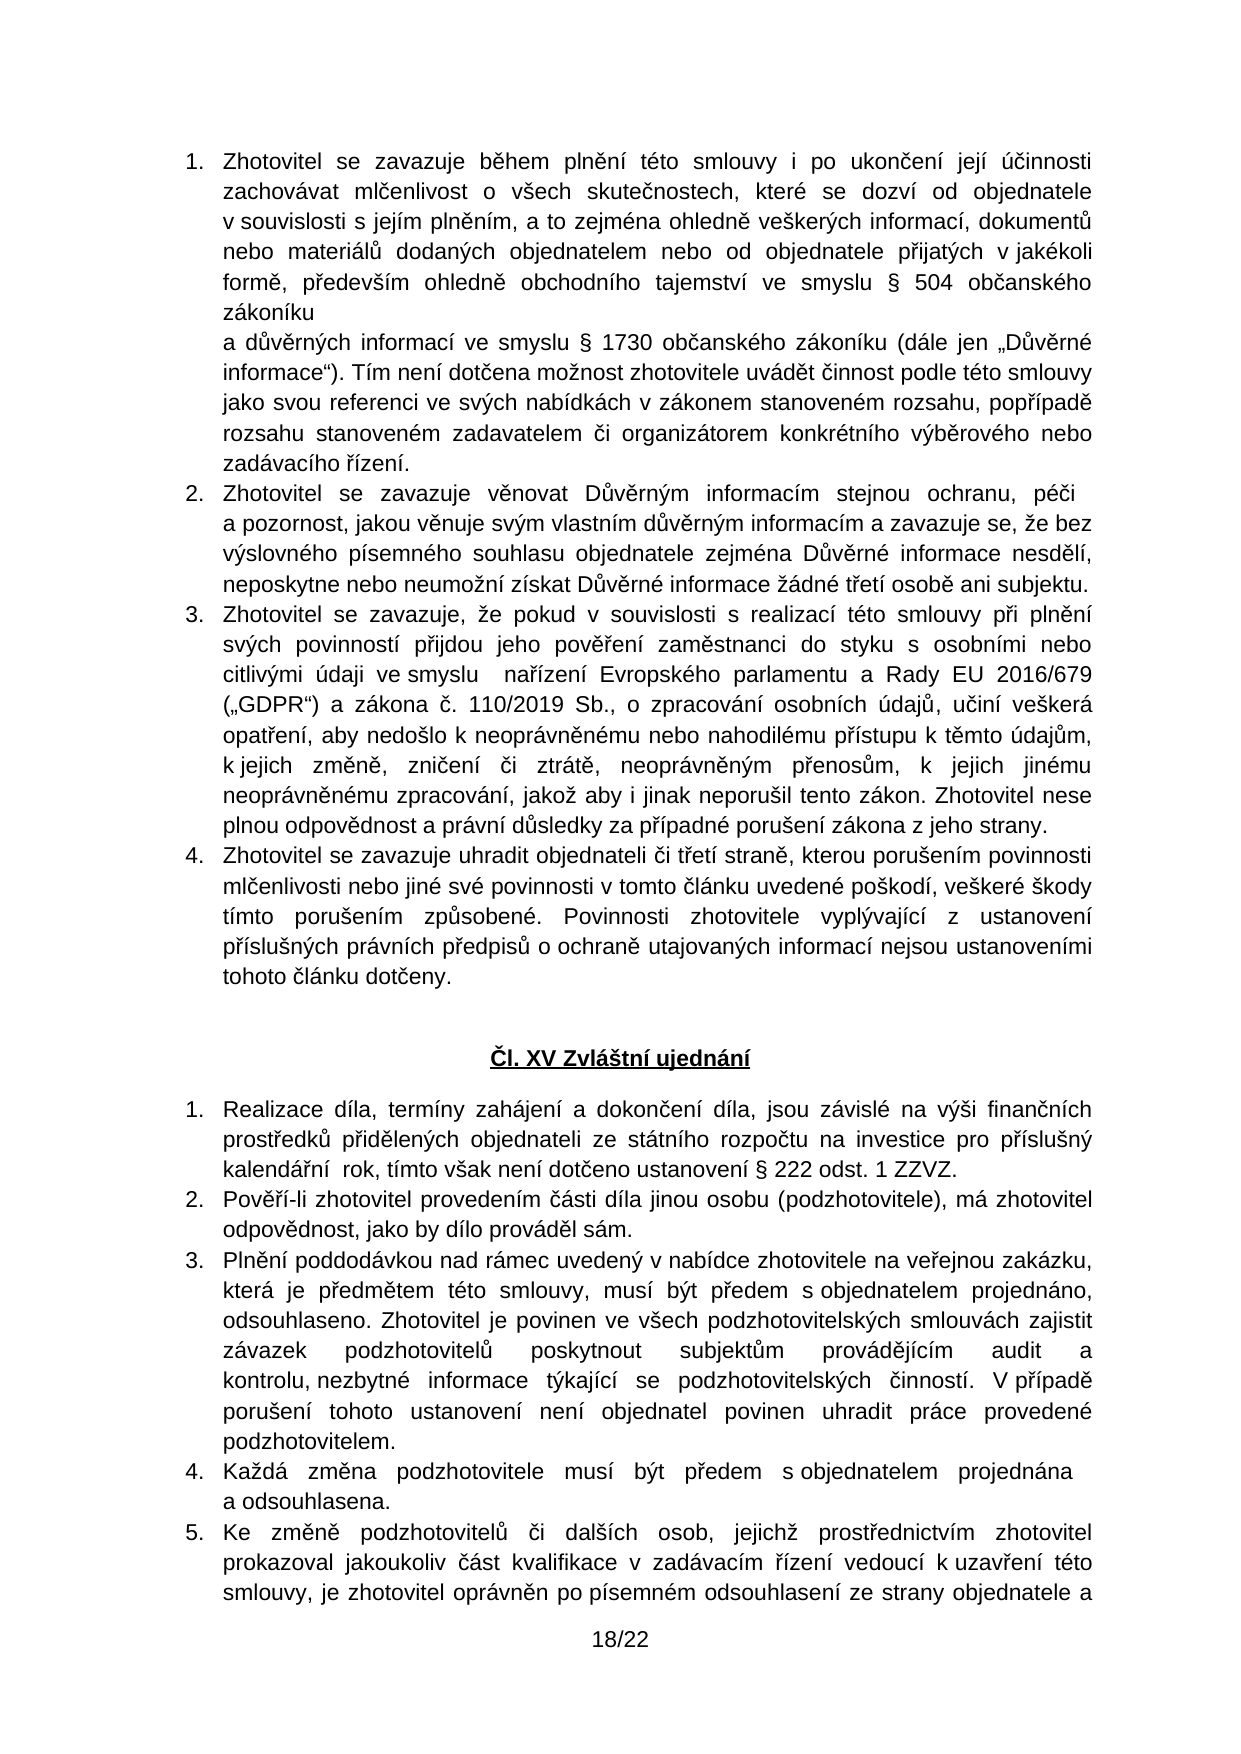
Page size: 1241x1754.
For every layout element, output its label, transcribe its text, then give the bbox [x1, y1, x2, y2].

list Zhotovitel se zavazuje uhradit objednateli či třetí straně, kterou porušením povinnosti mlčenlivosti nebo jiné své povinnosti v tomto článku uvedené poškodí, veškeré škody tímto porušením způsobené. Povinnosti zhotovitele vyplývající z ustanovení příslušných právních předpisů o ochraně utajovaných informací nejsou ustanoveními tohoto článku dotčeny. [185, 842, 1093, 989]
list Zhotovitel se zavazuje během plnění této smlouvy i po ukončení její účinnosti zachovávat mlčenlivost o všech skutečnostech, které se dozví od objednatele v souvislosti s jejím plněním, a to zejména ohledně veškerých informací, dokumentů nebo materiálů dodaných objednatelem nebo od objednatele přijatých v jakékoli formě, především ohledně obchodního tajemství ve smyslu § 504 občanského zákoníku a důvěrných informací ve smyslu § 1730 občanského zákoníku (dále jen „Důvěrné informace“). Tím není dotčena možnost zhotovitele uvádět činnost podle této smlouvy jako svou referenci ve svých nabídkách v zákonem stanoveném rozsahu, popřípadě rozsahu stanoveném zadavatelem či organizátorem konkrétního výběrového nebo zadávacího řízení. [185, 148, 1093, 476]
text Čl. XV Zvláštní ujednání [148, 1044, 1093, 1071]
list Realizace díla, termíny zahájení a dokončení díla, jsou závislé na výši finančních prostředků přidělených objednateli ze státního rozpočtu na investice pro příslušný kalendářní rok, tímto však není dotčeno ustanovení § 222 odst. 1 ZZVZ. [185, 1096, 1093, 1182]
list Zhotovitel se zavazuje věnovat Důvěrným informacím stejnou ochranu, péči a pozornost, jakou věnuje svým vlastním důvěrným informacím a zavazuje se, že bez výslovného písemného souhlasu objednatele zejména Důvěrné informace nesdělí, neposkytne nebo neumožní získat Důvěrné informace žádné třetí osobě ani subjektu. [185, 480, 1093, 597]
list Plnění poddodávkou nad rámec uvedený v nabídce zhotovitele na veřejnou zakázku, která je předmětem této smlouvy, musí být předem s objednatelem projednáno, odsouhlaseno. Zhotovitel je povinen ve všech podzhotovitelských smlouvách zajistit závazek podzhotovitelů poskytnout subjektům provádějícím audit a kontrolu, nezbytné informace týkající se podzhotovitelských činností. V případě porušení tohoto ustanovení není objednatel povinen uhradit práce provedené podzhotovitelem. [185, 1247, 1093, 1454]
list Zhotovitel se zavazuje, že pokud v souvislosti s realizací této smlouvy při plnění svých povinností přijdou jeho pověření zaměstnanci do styku s osobními nebo citlivými údaji ve smyslu nařízení Evropského parlamentu a Rady EU 2016/679 („GDPR“) a zákona č. 110/2019 Sb., o zpracování osobních údajů, učiní veškerá opatření, aby nedošlo k neoprávněnému nebo nahodilému přístupu k těmto údajům, k jejich změně, zničení či ztrátě, neoprávněným přenosům, k jejich jinému neoprávněnému zpracování, jakož aby i jinak neporušil tento zákon. Zhotovitel nese plnou odpovědnost a právní důsledky za případné porušení zákona z jeho strany. [185, 601, 1093, 838]
list Pověří-li zhotovitel provedením části díla jinou osobu (podzhotovitele), má zhotovitel odpovědnost, jako by dílo prováděl sám. [185, 1186, 1093, 1243]
list Každá změna podzhotovitele musí být předem s objednatelem projednána a odsouhlasena. [185, 1458, 1093, 1514]
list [185, 1518, 1093, 1605]
